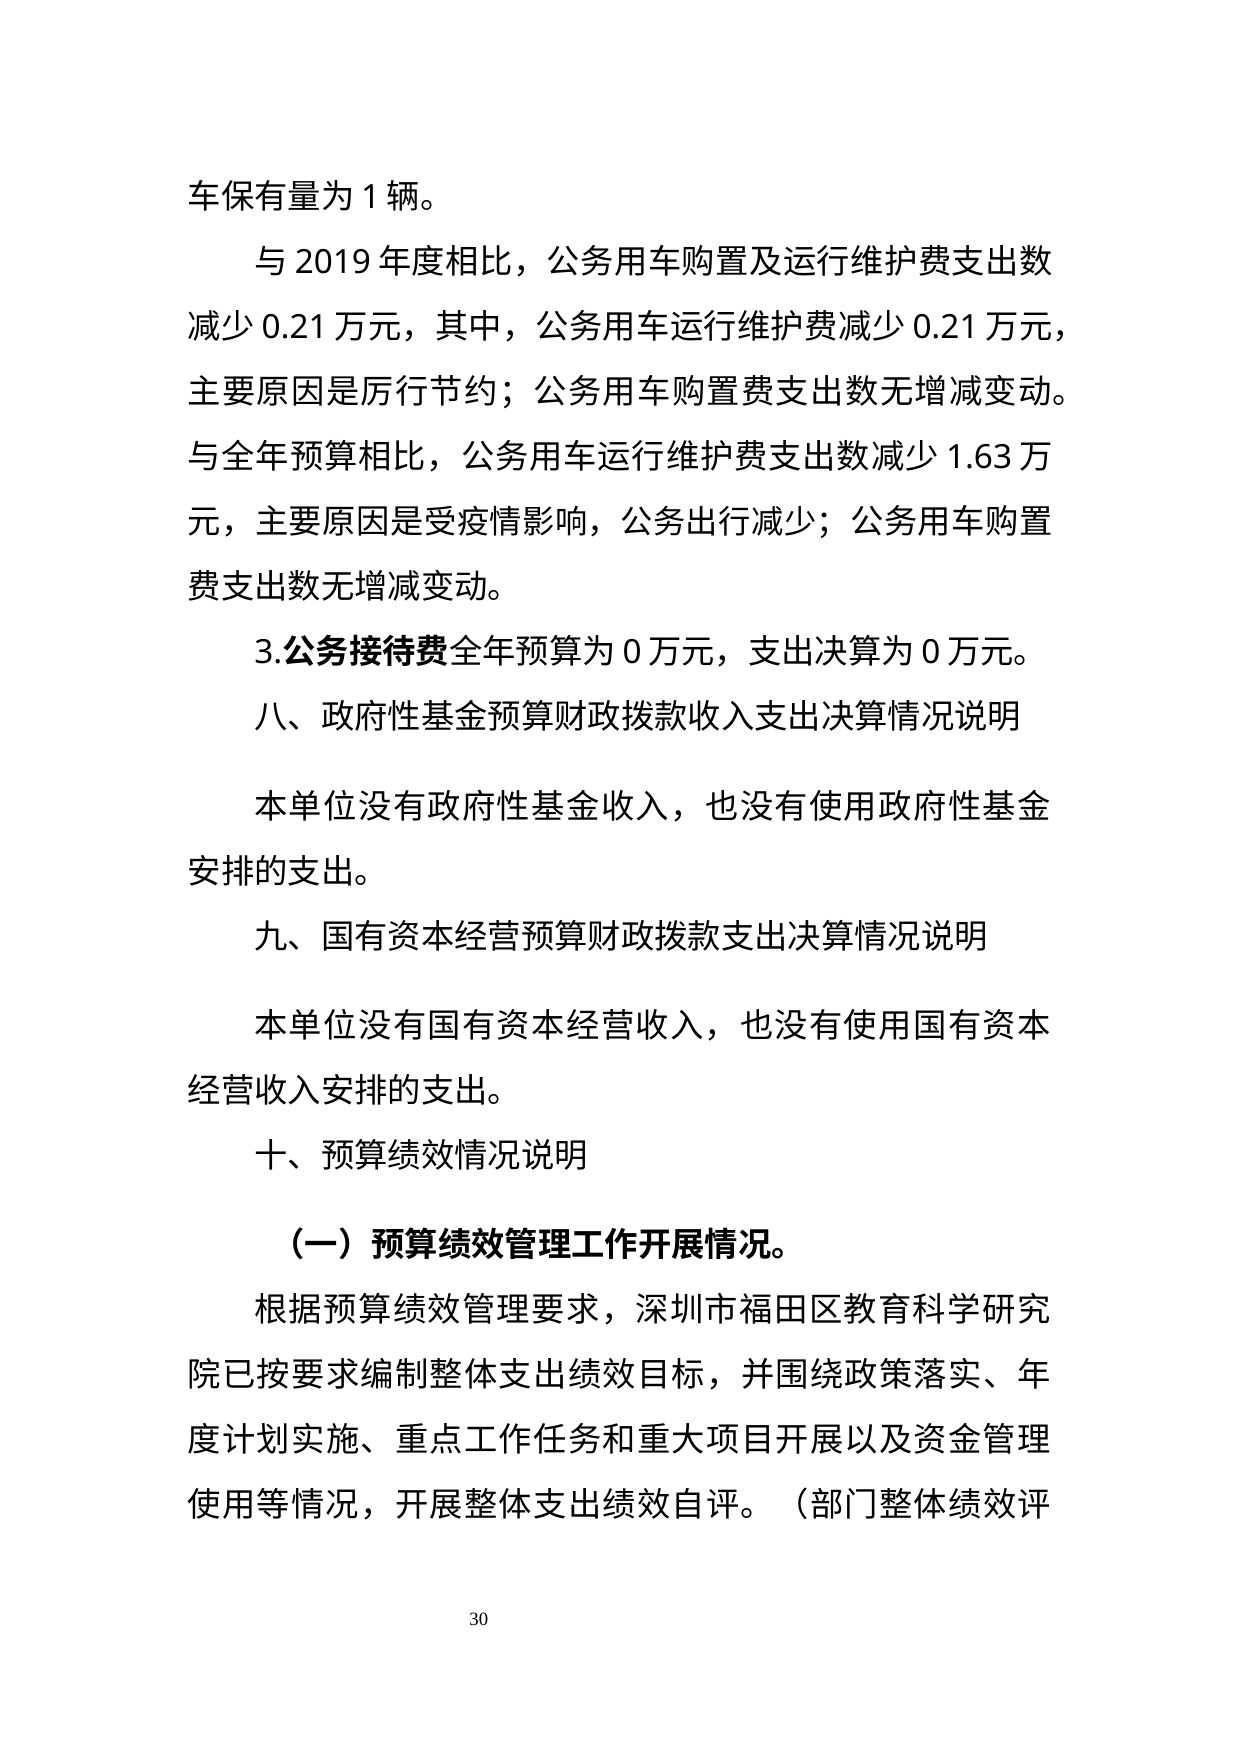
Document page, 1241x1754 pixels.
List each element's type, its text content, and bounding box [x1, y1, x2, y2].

text 本单位没有政府性基金收入，也没有使用政府性基金安排的支出。 [187, 771, 1053, 901]
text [187, 162, 1053, 227]
text 3.公务接待费全年预算为0万元，支出决算为0万元。 [187, 617, 1053, 682]
text 与2019年度相比，公务用车购置及运行维护费支出数减少0.21万元，其中，公务用车运行维护费减少0.21万元，主要原因是厉行节约；公务用车购置费支出数无增减变动。与全年预算相比，公务用车运行维护费支出数减少1.63万元，主要原因是受疫情影响，公务出行减少；公务用车购置费支出数无增减变动。 [187, 227, 1053, 617]
text 八、政府性基金预算财政拨款收入支出决算情况说明 [187, 682, 1053, 747]
text 十、预算绩效情况说明 [187, 1120, 1053, 1185]
text 本单位没有国有资本经营收入，也没有使用国有资本经营收入安排的支出。 [187, 990, 1053, 1120]
text （一）预算绩效管理工作开展情况。 [187, 1209, 1053, 1274]
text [187, 1274, 1053, 1534]
text 九、国有资本经营预算财政拨款支出决算情况说明 [187, 901, 1053, 966]
